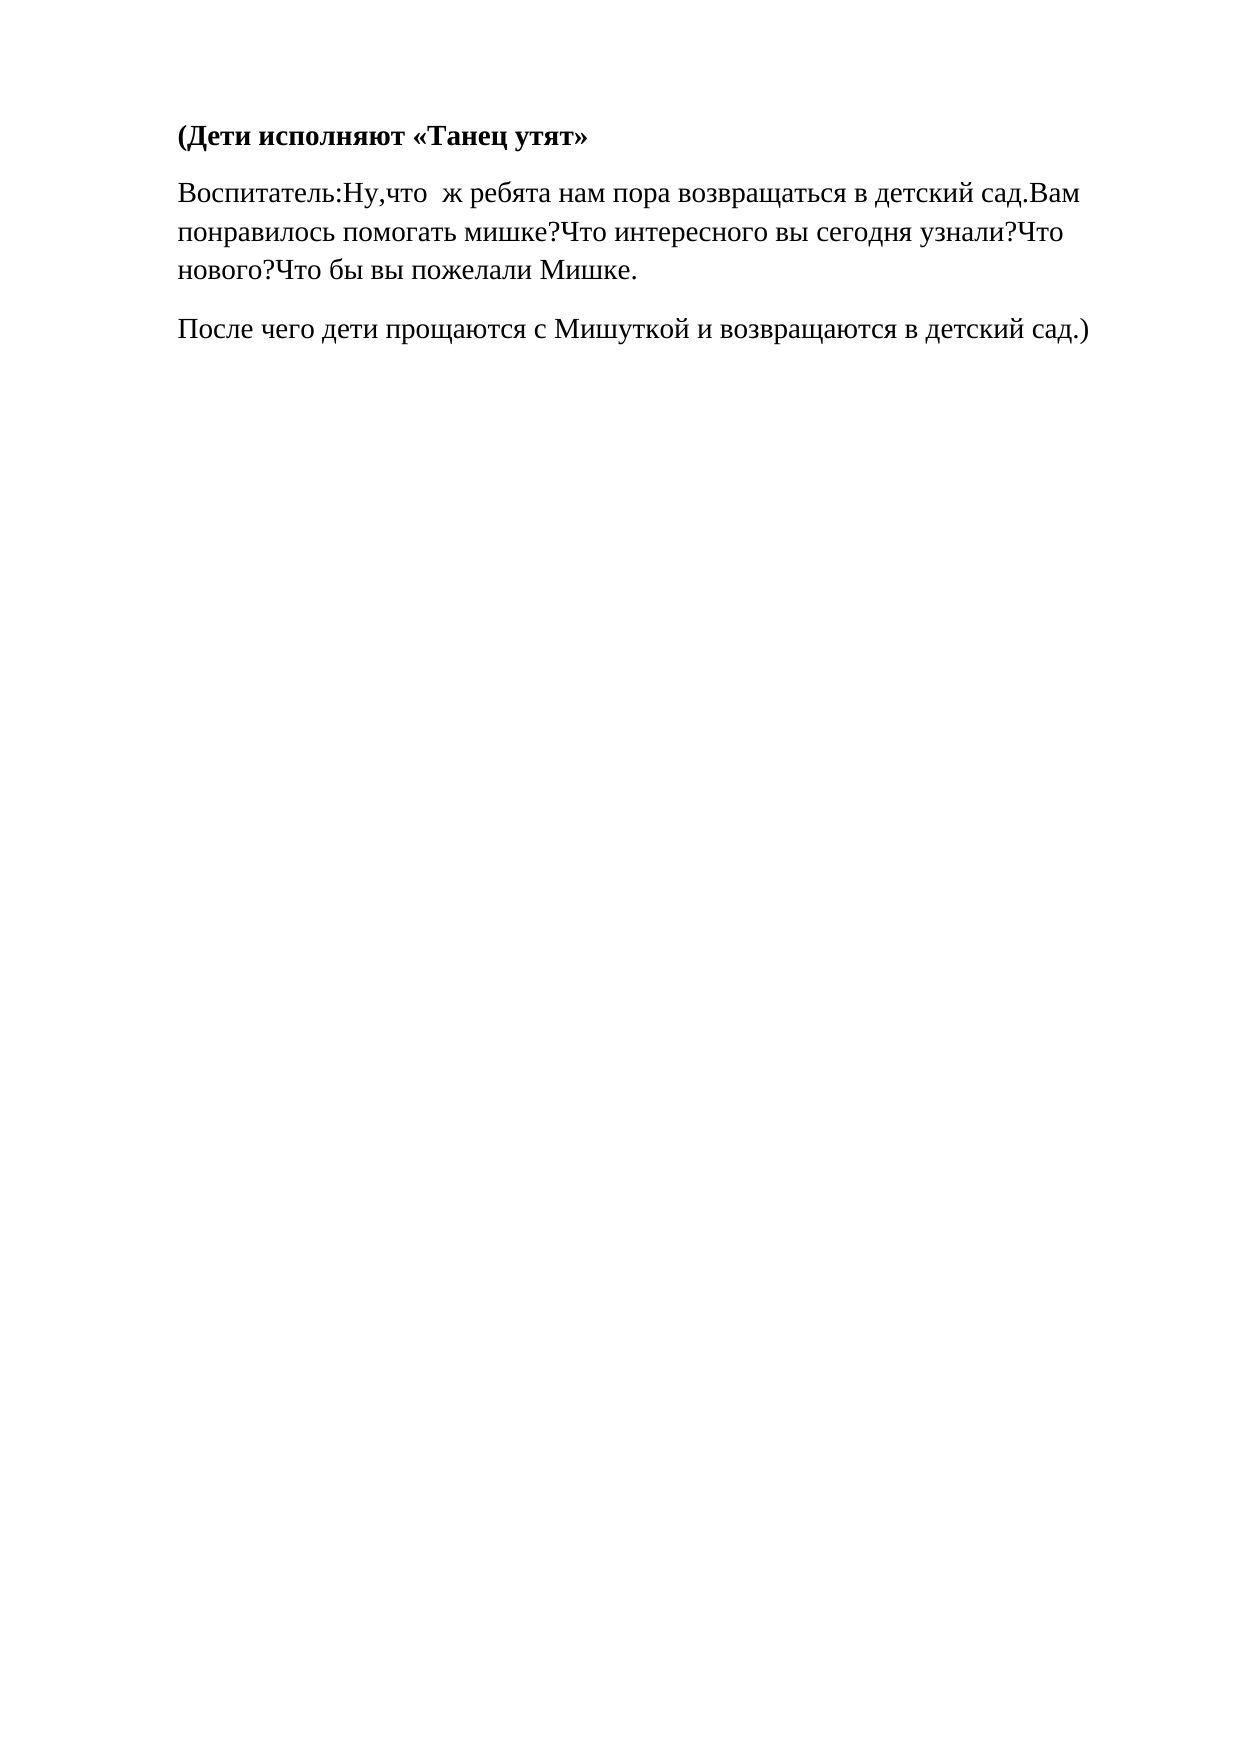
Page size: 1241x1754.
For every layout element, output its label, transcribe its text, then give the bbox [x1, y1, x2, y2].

text (Дети исполняют «Танец утят» [177, 118, 1167, 152]
subtitle Воспитатель:Ну,что ж ребята нам пора возвращаться в детский сад.Вам понравилось помогать мишке?Что интересного вы сегодня узнали?Что нового?Что бы вы пожелали Мишке. [177, 175, 1167, 286]
subtitle После чего дети прощаются с Мишуткой и возвращаются в детский сад.) [177, 312, 1167, 345]
